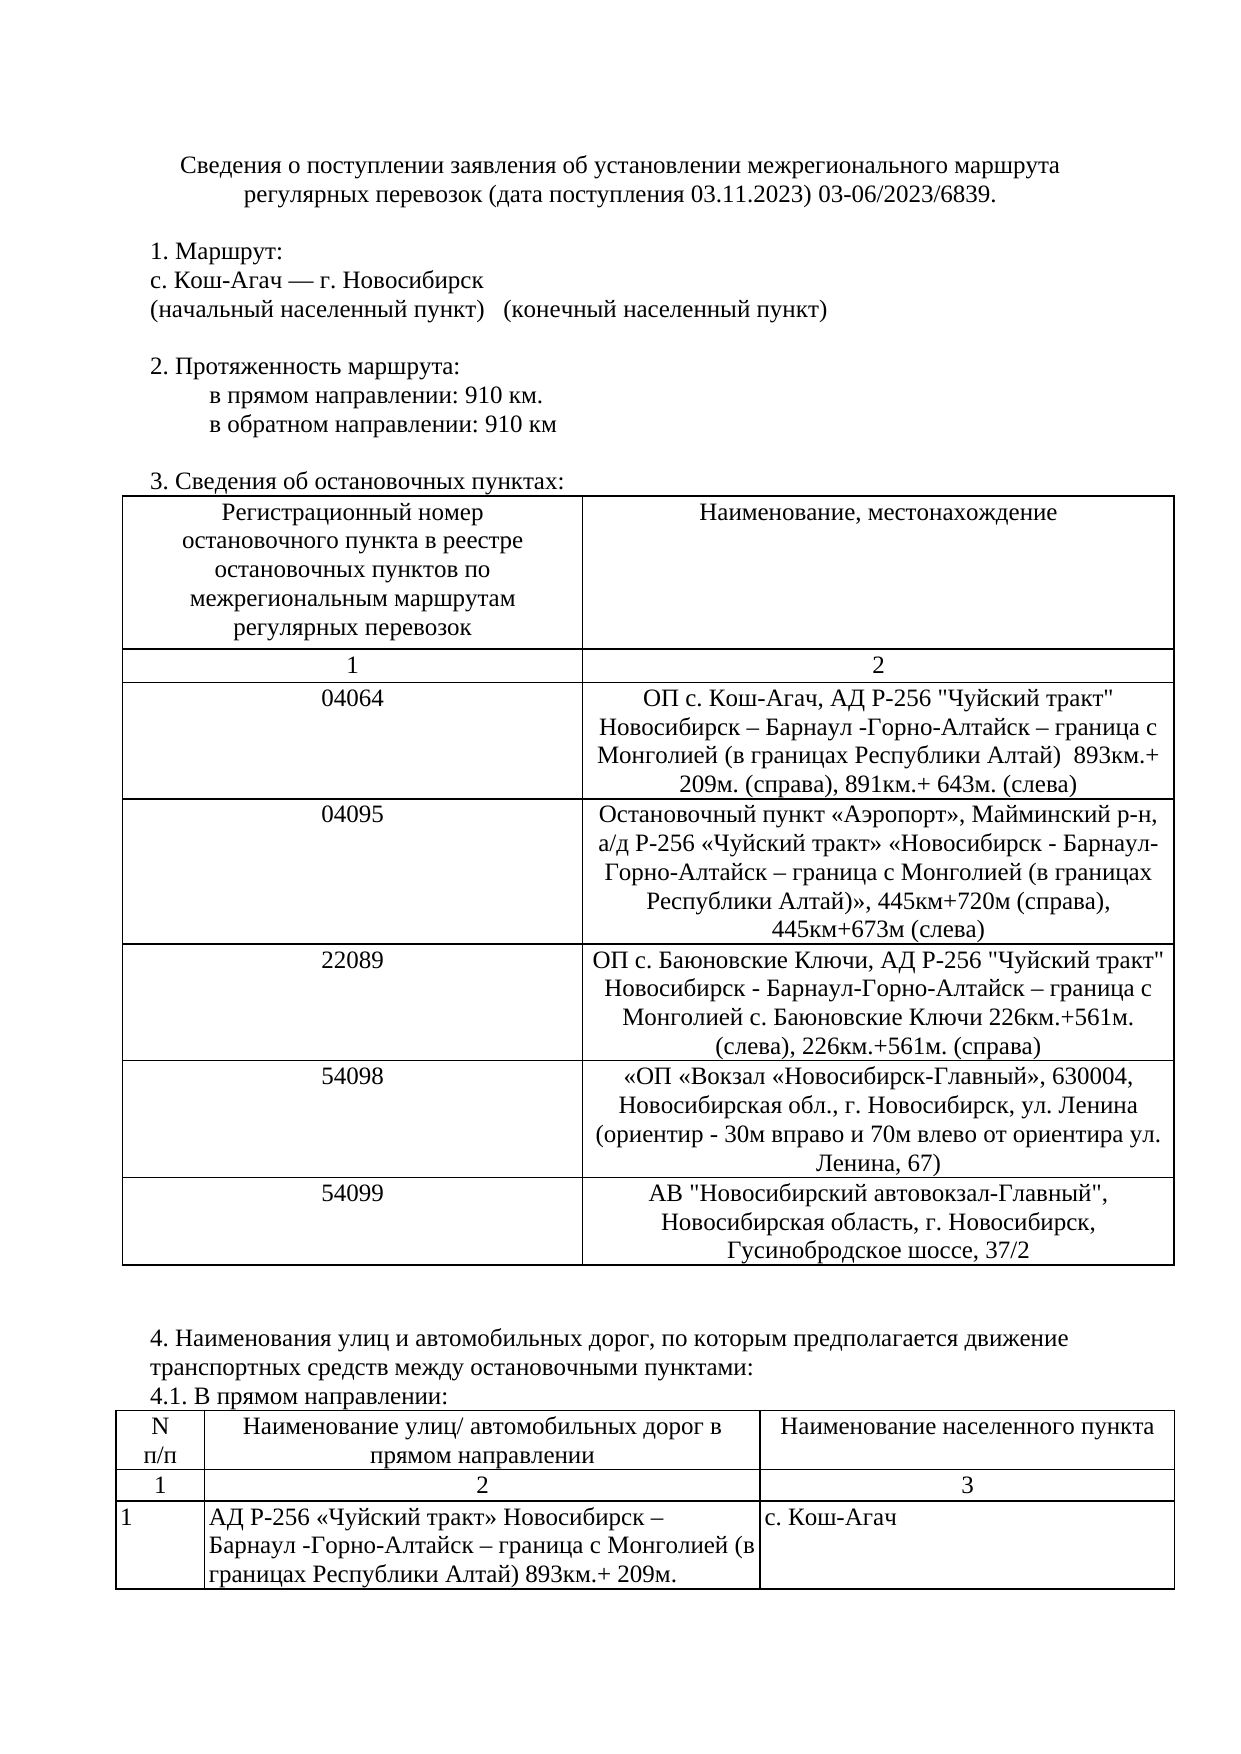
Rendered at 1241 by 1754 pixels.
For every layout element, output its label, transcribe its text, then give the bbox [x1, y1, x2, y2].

text в прямом направлении: 910 км. [150, 380, 1090, 409]
text 3. Сведения об остановочных пунктах: [150, 466, 1090, 495]
table_header Наименование населенного пункта [761, 1411, 1174, 1468]
text 1. Маршрут: [150, 236, 1090, 265]
table_cell 54099 [123, 1178, 582, 1264]
table_cell ОП с. Кош-Агач, АД Р-256 "Чуйский тракт" Новосибирск – Барнаул -Горно-Алтайск – граница с Монголией (в границах Республики Алтай) 893км.+ 209м. (справа), 891км.+ 643м. (слева) [583, 683, 1173, 798]
text в обратном направлении: 910 км [150, 409, 1090, 437]
text с. Кош-Агач — г. Новосибирск [150, 265, 1090, 294]
table_cell 1 [117, 1502, 204, 1588]
table_cell 1 [123, 650, 582, 681]
table_cell 04095 [123, 800, 582, 943]
table_cell Остановочный пункт «Аэропорт», Майминский р-н, а/д Р-256 «Чуйский тракт» «Новосибирск - Барнаул-Горно-Алтайск – граница с Монголией (в границах Республики Алтай)», 445км+720м (справа), 445км+673м (слева) [583, 800, 1173, 943]
table_header Наименование, местонахождение [583, 497, 1173, 648]
table_cell 04064 [123, 683, 582, 798]
table_cell 22089 [123, 945, 582, 1060]
table_header N п/п [117, 1411, 204, 1468]
table_header Регистрационный номер остановочного пункта в реестре остановочных пунктов по межрегиональным маршрутам регулярных перевозок [123, 497, 582, 648]
table_cell 2 [205, 1470, 759, 1500]
table_cell 3 [761, 1470, 1174, 1500]
text 4. Наименования улиц и автомобильных дорог, по которым предполагается движение транспортных средств между остановочными пунктами: [150, 1323, 1090, 1381]
table_cell ОП с. Баюновские Ключи, АД Р-256 "Чуйский тракт" Новосибирск - Барнаул-Горно-Алтайск – граница с Монголией с. Баюновские Ключи 226км.+561м. (слева), 226км.+561м. (справа) [583, 945, 1173, 1060]
table_cell с. Кош-Агач [761, 1502, 1174, 1588]
table_cell 1 [117, 1470, 204, 1500]
text Сведения о поступлении заявления об установлении межрегионального маршрута регулярных перевозок (дата поступления 03.11.2023) 03-06/2023/6839. [150, 150, 1090, 207]
table_cell АВ "Новосибирский автовокзал-Главный", Новосибирская область, г. Новосибирск, Гусинобродское шоссе, 37/2 [583, 1178, 1173, 1264]
text (начальный населенный пункт) (конечный населенный пункт) [150, 294, 1090, 322]
text 2. Протяженность маршрута: [150, 351, 1090, 380]
table_cell 54098 [123, 1061, 582, 1176]
table_cell 2 [583, 650, 1173, 681]
text 4.1. В прямом направлении: [150, 1381, 1090, 1409]
table_header Наименование улиц/ автомобильных дорог в прямом направлении [205, 1411, 759, 1468]
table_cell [205, 1502, 759, 1588]
table_cell «ОП «Вокзал «Новосибирск-Главный», 630004, Новосибирская обл., г. Новосибирск, ул. Ленина (ориентир - 30м вправо и 70м влево от ориентира ул. Ленина, 67) [583, 1061, 1173, 1176]
